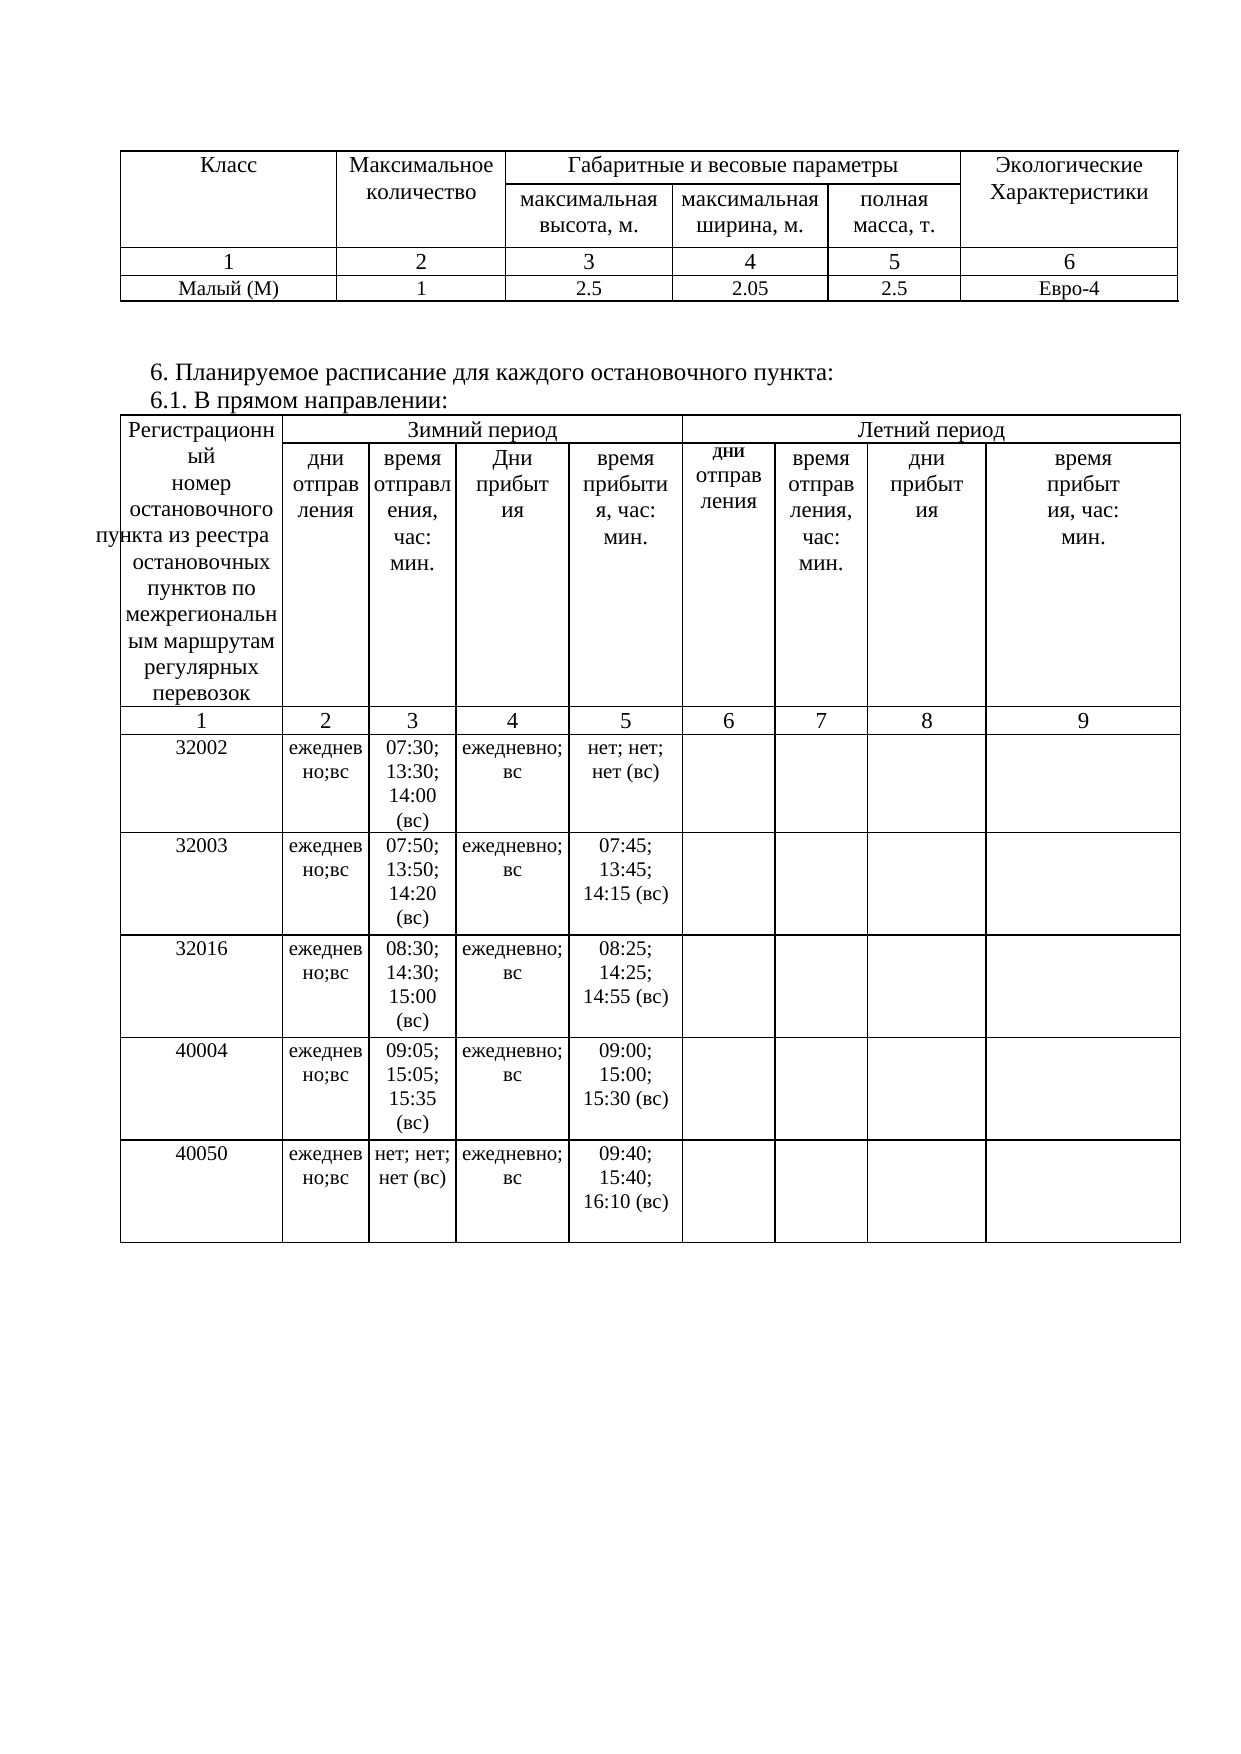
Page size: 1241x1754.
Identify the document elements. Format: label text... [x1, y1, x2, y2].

table_cell Малый (М) [121, 276, 336, 300]
table_cell ежедневно;вс [283, 1141, 368, 1242]
table_cell Дни прибыт ия [457, 444, 568, 706]
table_cell [987, 1141, 1180, 1242]
table_cell 40004 [121, 1038, 282, 1139]
table_cell [868, 1038, 985, 1139]
table_cell 08:30; 14:30; 15:00 (вс) [370, 936, 455, 1037]
table_cell [987, 735, 1180, 832]
table_cell 2.5 [506, 276, 672, 300]
table_cell 9 [987, 707, 1180, 734]
table_cell 2.5 [829, 276, 960, 300]
table_cell ДНИ отправ ления [683, 444, 774, 706]
table_cell ежедневно;вс [457, 1141, 568, 1242]
table_cell время отправ ления, час: мин. [776, 444, 867, 706]
table_cell 1 [121, 248, 336, 274]
table_cell нет; нет; нет (вс) [370, 1141, 455, 1242]
table_cell максимальная ширина, м. [673, 185, 827, 247]
table_cell ежедневно;вс [457, 833, 568, 934]
table_cell 32002 [121, 735, 282, 832]
table_cell 1 [121, 707, 282, 734]
table_cell [683, 833, 774, 934]
table_cell 09:00; 15:00; 15:30 (вс) [570, 1038, 682, 1139]
table_cell 2.05 [673, 276, 827, 300]
table_cell [776, 1038, 867, 1139]
table_cell 6 [683, 707, 774, 734]
table_cell 3 [506, 248, 672, 274]
table_cell 4 [673, 248, 827, 274]
table_cell время прибыт ия, час: мин. [987, 444, 1180, 706]
table_cell дни прибыт ия [868, 444, 985, 706]
table_cell [868, 735, 985, 832]
table_cell нет; нет; нет (вс) [570, 735, 682, 832]
table_cell [776, 1141, 867, 1242]
table_cell [987, 833, 1180, 934]
table_cell дни отправ ления [283, 444, 368, 706]
table_cell время отправл ения, час: мин. [370, 444, 455, 706]
table_cell 07:30; 13:30; 14:00 (вс) [370, 735, 455, 832]
table_cell максимальная высота, м. [506, 185, 672, 247]
table_header Максимальное количество [337, 152, 505, 247]
table_cell [987, 1038, 1180, 1139]
table_cell [868, 936, 985, 1037]
table_cell 07:50; 13:50; 14:20 (вс) [370, 833, 455, 934]
table_cell ежедневно;вс [283, 1038, 368, 1139]
table_cell полная масса, т. [829, 185, 960, 247]
table_cell [683, 1038, 774, 1139]
table_cell ежедневно;вс [283, 936, 368, 1037]
table_cell ежедневно;вс [283, 735, 368, 832]
table_cell 09:05; 15:05; 15:35 (вс) [370, 1038, 455, 1139]
table_cell [683, 936, 774, 1037]
table_cell [776, 833, 867, 934]
table_cell 5 [829, 248, 960, 274]
table_cell время прибыти я, час: мин. [570, 444, 682, 706]
table_cell ежедневно;вс [457, 1038, 568, 1139]
table_cell [776, 735, 867, 832]
table_cell 08:25; 14:25; 14:55 (вс) [570, 936, 682, 1037]
table_cell 09:40; 15:40; 16:10 (вс) [570, 1141, 682, 1242]
table_cell Евро-4 [961, 276, 1177, 300]
table_header Летний период [683, 416, 1180, 442]
text 6. Планируемое расписание для каждого остановочного пункта: [150, 357, 1090, 386]
table_cell ежедневно;вс [457, 735, 568, 832]
table_cell 2 [283, 707, 368, 734]
table_header Класс [121, 152, 336, 247]
table_header Регистрационный номер остановочного пункта из реестра остановочных пунктов по межрегиональным маршрутам регулярных перевозок [121, 416, 282, 706]
table_cell 32016 [121, 936, 282, 1037]
table_cell [683, 735, 774, 832]
table_cell 6 [961, 248, 1177, 274]
table_cell 7 [776, 707, 867, 734]
table_cell ежедневно;вс [283, 833, 368, 934]
table_header Зимний период [283, 416, 682, 442]
table_header Габаритные и весовые параметры [506, 152, 960, 183]
table_cell ежедневно;вс [457, 936, 568, 1037]
table_cell [987, 936, 1180, 1037]
table_cell 07:45; 13:45; 14:15 (вс) [570, 833, 682, 934]
table_cell [868, 1141, 985, 1242]
table_header Экологические Характеристики [961, 152, 1177, 247]
table_cell 4 [457, 707, 568, 734]
table_cell [683, 1141, 774, 1242]
table_cell 32003 [121, 833, 282, 934]
table_cell 8 [868, 707, 985, 734]
table_cell [776, 936, 867, 1037]
table_cell 1 [337, 276, 505, 300]
table_cell 40050 [121, 1141, 282, 1242]
table_cell 2 [337, 248, 505, 274]
text 6.1. В прямом направлении: [150, 386, 1090, 414]
table_cell 5 [570, 707, 682, 734]
table_cell [868, 833, 985, 934]
table_cell 3 [370, 707, 455, 734]
